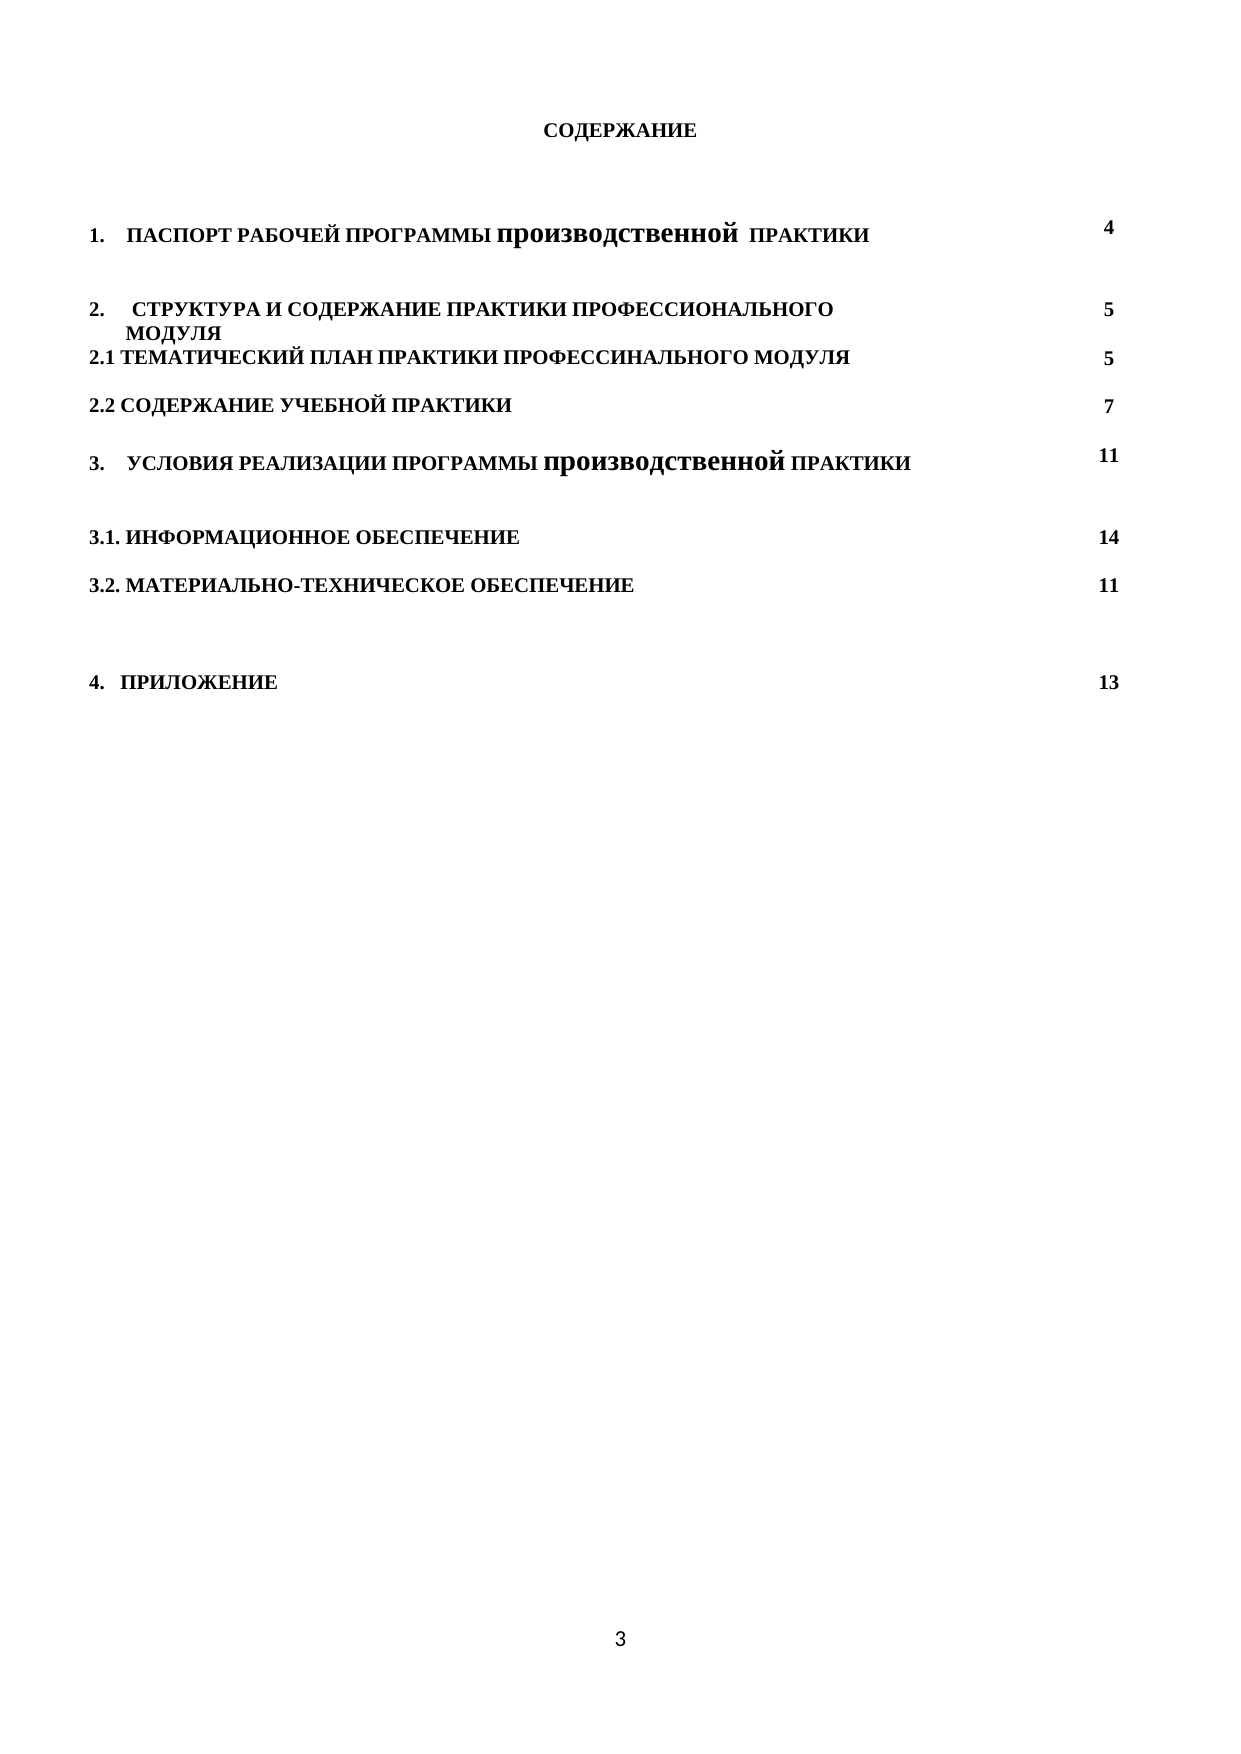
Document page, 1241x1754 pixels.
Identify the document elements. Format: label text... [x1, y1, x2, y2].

table_cell 11 [1066, 443, 1152, 524]
table_header 4 [1066, 215, 1152, 297]
table_header ПАСПОРТ РАБОЧЕЙ ПРОГРАММЫ производственной ПРАКТИКИ [78, 215, 1066, 297]
table_cell 4. ПРИЛОЖЕНИЕ [78, 670, 1066, 742]
table_cell СТРУКТУРА И СОДЕРЖАНИЕ ПРАКТИКИ ПРОФЕССИОНАЛЬНОГО МОДУЛЯ 2.1 ТЕМАТИЧЕСКИЙ ПЛАН ПРАКТИКИ ПРОФЕССИНАЛЬНОГО МОДУЛЯ 2.2 СОДЕРЖАНИЕ УЧЕБНОЙ ПРАКТИКИ [78, 297, 1066, 443]
table_cell УСЛОВИЯ РЕАЛИЗАЦИИ ПРОГРАММЫ производственной ПРАКТИКИ [78, 443, 1066, 524]
text СОДЕРЖАНИЕ [89, 118, 1152, 142]
table_cell 14 11 [1066, 525, 1152, 670]
table_cell 13 [1066, 670, 1152, 742]
table_cell 5 5 7 [1066, 297, 1152, 443]
table_cell 3.1. ИНФОРМАЦИОННОЕ ОБЕСПЕЧЕНИЕ 3.2. МАТЕРИАЛЬНО-ТЕХНИЧЕСКОЕ ОБЕСПЕЧЕНИЕ [78, 525, 1066, 670]
